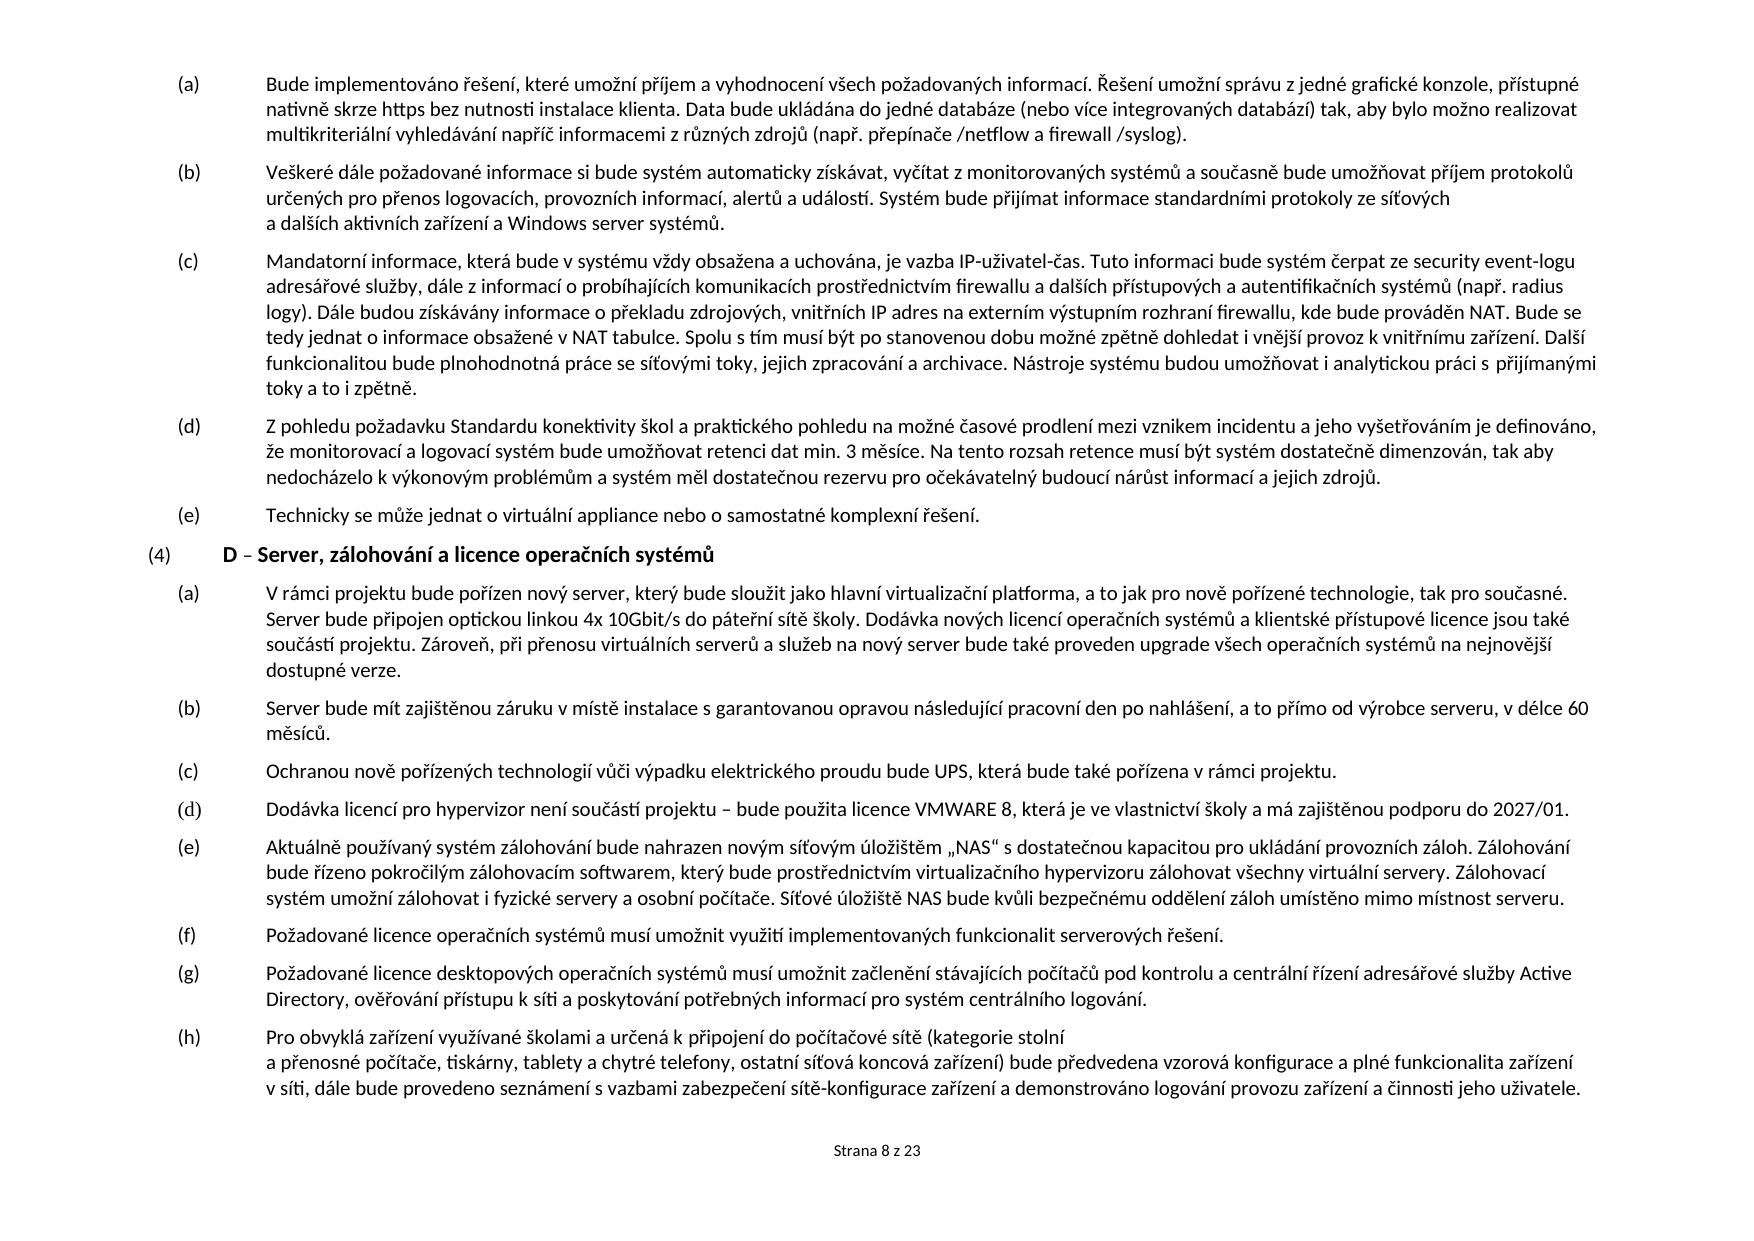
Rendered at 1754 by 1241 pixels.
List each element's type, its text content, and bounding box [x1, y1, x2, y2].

list Požadované licence operačních systémů musí umožnit využití implementovaných funkcionalit serverových řešení. [177, 923, 1606, 948]
list Mandatorní informace, která bude v systému vždy obsažena a uchována, je vazba IP-uživatel-čas. Tuto informaci bude systém čerpat ze security event-logu adresářové služby, dále z informací o probíhajících komunikacích prostřednictvím firewallu a dalších přístupových a autentifikačních systémů (např. radius logy). Dále budou získávány informace o překladu zdrojových, vnitřních IP adres na externím výstupním rozhraní firewallu, kde bude prováděn NAT. Bude se tedy jednat o informace obsažené v NAT tabulce. Spolu s tím musí být po stanovenou dobu možné zpětně dohledat i vnější provoz k vnitřnímu zařízení. Další funkcionalitou bude plnohodnotná práce se síťovými toky, jejich zpracování a archivace. Nástroje systému budou umožňovat i analytickou práci s přijímanými toky a to i zpětně. [177, 248, 1606, 401]
list Veškeré dále požadované informace si bude systém automaticky získávat, vyčítat z monitorovaných systémů a současně bude umožňovat příjem protokolů určených pro přenos logovacích, provozních informací, alertů a událostí. Systém bude přijímat informace standardními protokoly ze síťových a dalších aktivních zařízení a Windows server systémů. [177, 159, 1606, 236]
list Z pohledu požadavku Standardu konektivity škol a praktického pohledu na možné časové prodlení mezi vznikem incidentu a jeho vyšetřováním je definováno, že monitorovací a logovací systém bude umožňovat retenci dat min. 3 měsíce. Na tento rozsah retence musí být systém dostatečně dimenzován, tak aby nedocházelo k výkonovým problémům a systém měl dostatečnou rezervu pro očekávatelný budoucí nárůst informací a jejich zdrojů. [177, 413, 1606, 489]
list Aktuálně používaný systém zálohování bude nahrazen novým síťovým úložištěm „NAS“ s dostatečnou kapacitou pro ukládání provozních záloh. Zálohování bude řízeno pokročilým zálohovacím softwarem, který bude prostřednictvím virtualizačního hypervizoru zálohovat všechny virtuální servery. Zálohovací systém umožní zálohovat i fyzické servery a osobní počítače. Síťové úložiště NAS bude kvůli bezpečnému oddělení záloh umístěno mimo místnost serveru. [177, 834, 1606, 910]
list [177, 1024, 1606, 1100]
list Dodávka licencí pro hypervizor není součástí projektu – bude použita licence VMWARE 8, která je ve vlastnictví školy a má zajištěnou podporu do 2027/01. [177, 796, 1606, 821]
list V rámci projektu bude pořízen nový server, který bude sloužit jako hlavní virtualizační platforma, a to jak pro nově pořízené technologie, tak pro současné. Server bude připojen optickou linkou 4x 10Gbit/s do páteřní sítě školy. Dodávka nových licencí operačních systémů a klientské přístupové licence jsou také součástí projektu. Zároveň, při přenosu virtuálních serverů a služeb na nový server bude také proveden upgrade všech operačních systémů na nejnovější dostupné verze. [177, 581, 1606, 682]
list Požadované licence desktopových operačních systémů musí umožnit začlenění stávajících počítačů pod kontrolu a centrální řízení adresářové služby Active Directory, ověřování přístupu k síti a poskytování potřebných informací pro systém centrálního logování. [177, 961, 1606, 1011]
list Server bude mít zajištěnou záruku v místě instalace s garantovanou opravou následující pracovní den po nahlášení, a to přímo od výrobce serveru, v délce 60 měsíců. [177, 695, 1606, 746]
list Bude implementováno řešení, které umožní příjem a vyhodnocení všech požadovaných informací. Řešení umožní správu z jedné grafické konzole, přístupné nativně skrze https bez nutnosti instalace klienta. Data bude ukládána do jedné databáze (nebo více integrovaných databází) tak, aby bylo možno realizovat multikriteriální vyhledávání napříč informacemi z různých zdrojů (např. přepínače /netflow a firewall /syslog). [177, 71, 1606, 147]
list D – Server, zálohování a licence operačních systémů [148, 540, 1606, 568]
list Ochranou nově pořízených technologií vůči výpadku elektrického proudu bude UPS, která bude také pořízena v rámci projektu. [177, 758, 1606, 783]
list Technicky se může jednat o virtuální appliance nebo o samostatné komplexní řešení. [177, 502, 1606, 527]
